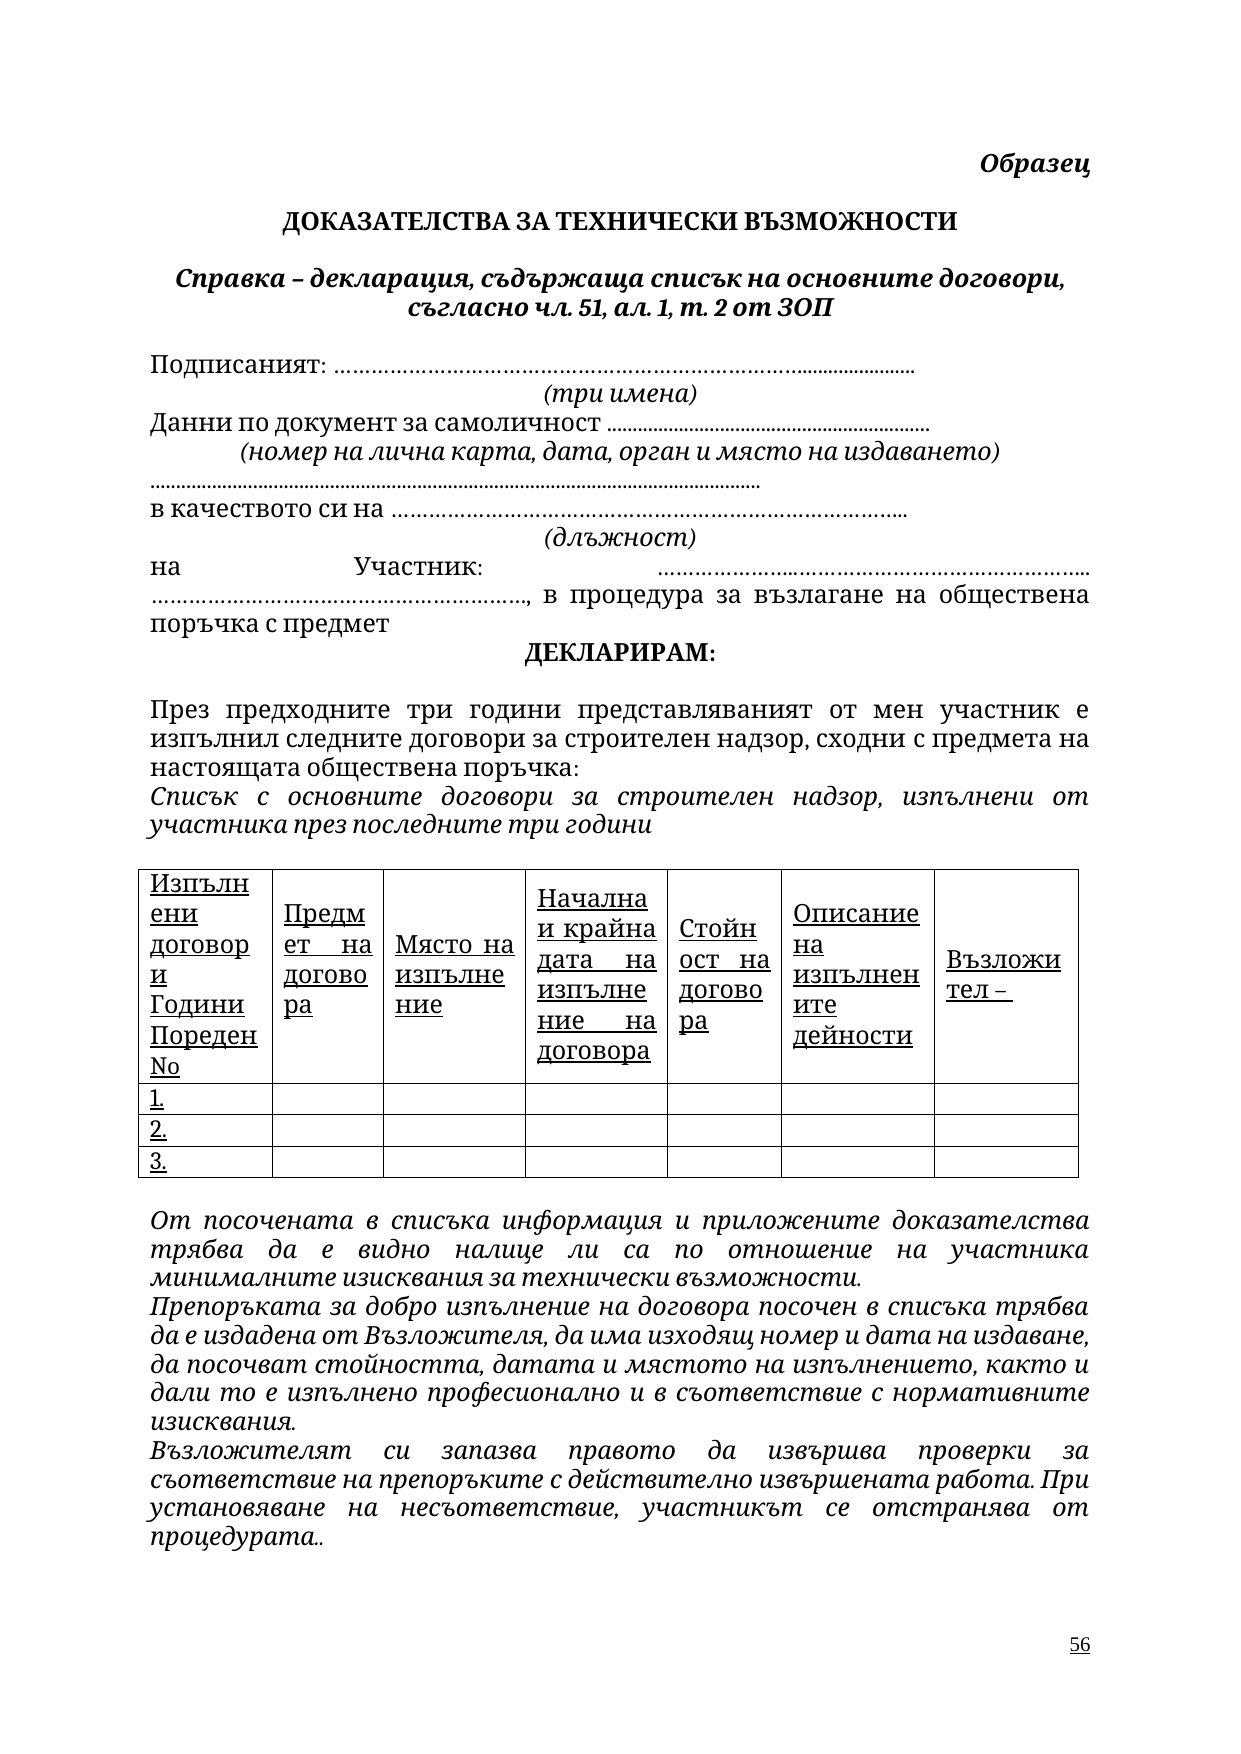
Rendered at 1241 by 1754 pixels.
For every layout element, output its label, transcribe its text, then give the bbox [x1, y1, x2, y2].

table_cell [526, 1084, 667, 1114]
table_cell [668, 1115, 781, 1146]
table_cell [384, 1084, 525, 1114]
table_header Изпълнени договори Години Пореден No [139, 870, 272, 1083]
text на Участник: …………………..………………………………………..……………………………………………………, в процедура за възлагане на обществена поръчка с предмет [150, 552, 1090, 639]
table_cell 1. [139, 1084, 272, 1114]
table_header Начална и крайна дата на изпълнение на договора [526, 870, 667, 1083]
text ДЕКЛАРИРАМ: [150, 639, 1090, 667]
text През предходните три години представляваният от мен участник е изпълнил следните договори за строителен надзор, сходни с предмета на настоящата обществена поръчка: [150, 696, 1090, 782]
table_cell 3. [139, 1147, 272, 1177]
table_cell [782, 1084, 934, 1114]
table_cell [273, 1115, 383, 1146]
table_cell [526, 1115, 667, 1146]
table_header Място на изпълнение [384, 870, 525, 1083]
text (три имена) [150, 380, 1090, 409]
text От посочената в списъка информация и приложените доказателства трябва да е видно налице ли са по отношение на участника минималните изисквания за технически възможности. [150, 1207, 1090, 1293]
table_cell [668, 1147, 781, 1177]
text Препоръката за добро изпълнение на договора посочен в списъка трябва да е издадена от Възложителя, да има изходящ номер и дата на издаване, да посочват стойността, датата и мястото на изпълнението, както и дали то е изпълнено професионално и в съответствие с нормативните изисквания. [150, 1293, 1090, 1437]
table_cell [526, 1147, 667, 1177]
table_cell [935, 1115, 1078, 1146]
table_cell [782, 1147, 934, 1177]
table_cell [668, 1084, 781, 1114]
table_header Възложител – [935, 870, 1078, 1083]
text ....................................................................................................................... [150, 466, 1090, 495]
text Образец [150, 150, 1090, 179]
text ДОКАЗАТЕЛСТВА ЗА ТЕХНИЧЕСКИ ВЪЗМОЖНОСТИ [150, 207, 1090, 236]
table_cell [384, 1115, 525, 1146]
text Възложителят си запазва правото да извършва проверки за съответствие на препоръките с действително извършената работа. При установяване на несъответствие, участникът се отстранява от процедурата.. [150, 1437, 1090, 1552]
text Данни по документ за самоличност ............................................................... [150, 409, 1090, 437]
table_cell 2. [139, 1115, 272, 1146]
table_cell [935, 1084, 1078, 1114]
table_cell [782, 1115, 934, 1146]
text Списък с основните договори за строителен надзор, изпълнени от участника през последните три години [150, 782, 1090, 840]
table_cell [384, 1147, 525, 1177]
table_header Предмет на договора [273, 870, 383, 1083]
table_cell [273, 1147, 383, 1177]
table_header Стойност на договора [668, 870, 781, 1083]
text в качеството си на ……………………………………………………………………….. [150, 495, 1090, 524]
text (длъжност) [150, 524, 1090, 552]
text (номер на лична карта, дата, орган и място на издаването) [150, 437, 1090, 466]
table_header Описание на изпълнените дейности [782, 870, 934, 1083]
text Подписаният: …………………………………………………………………...................... [150, 351, 1090, 380]
table_cell [273, 1084, 383, 1114]
text Справка – декларация, съдържаща списък на основните договори, съгласно чл. 51, ал. 1, т. 2 от ЗОП [150, 265, 1090, 322]
table_cell [935, 1147, 1078, 1177]
